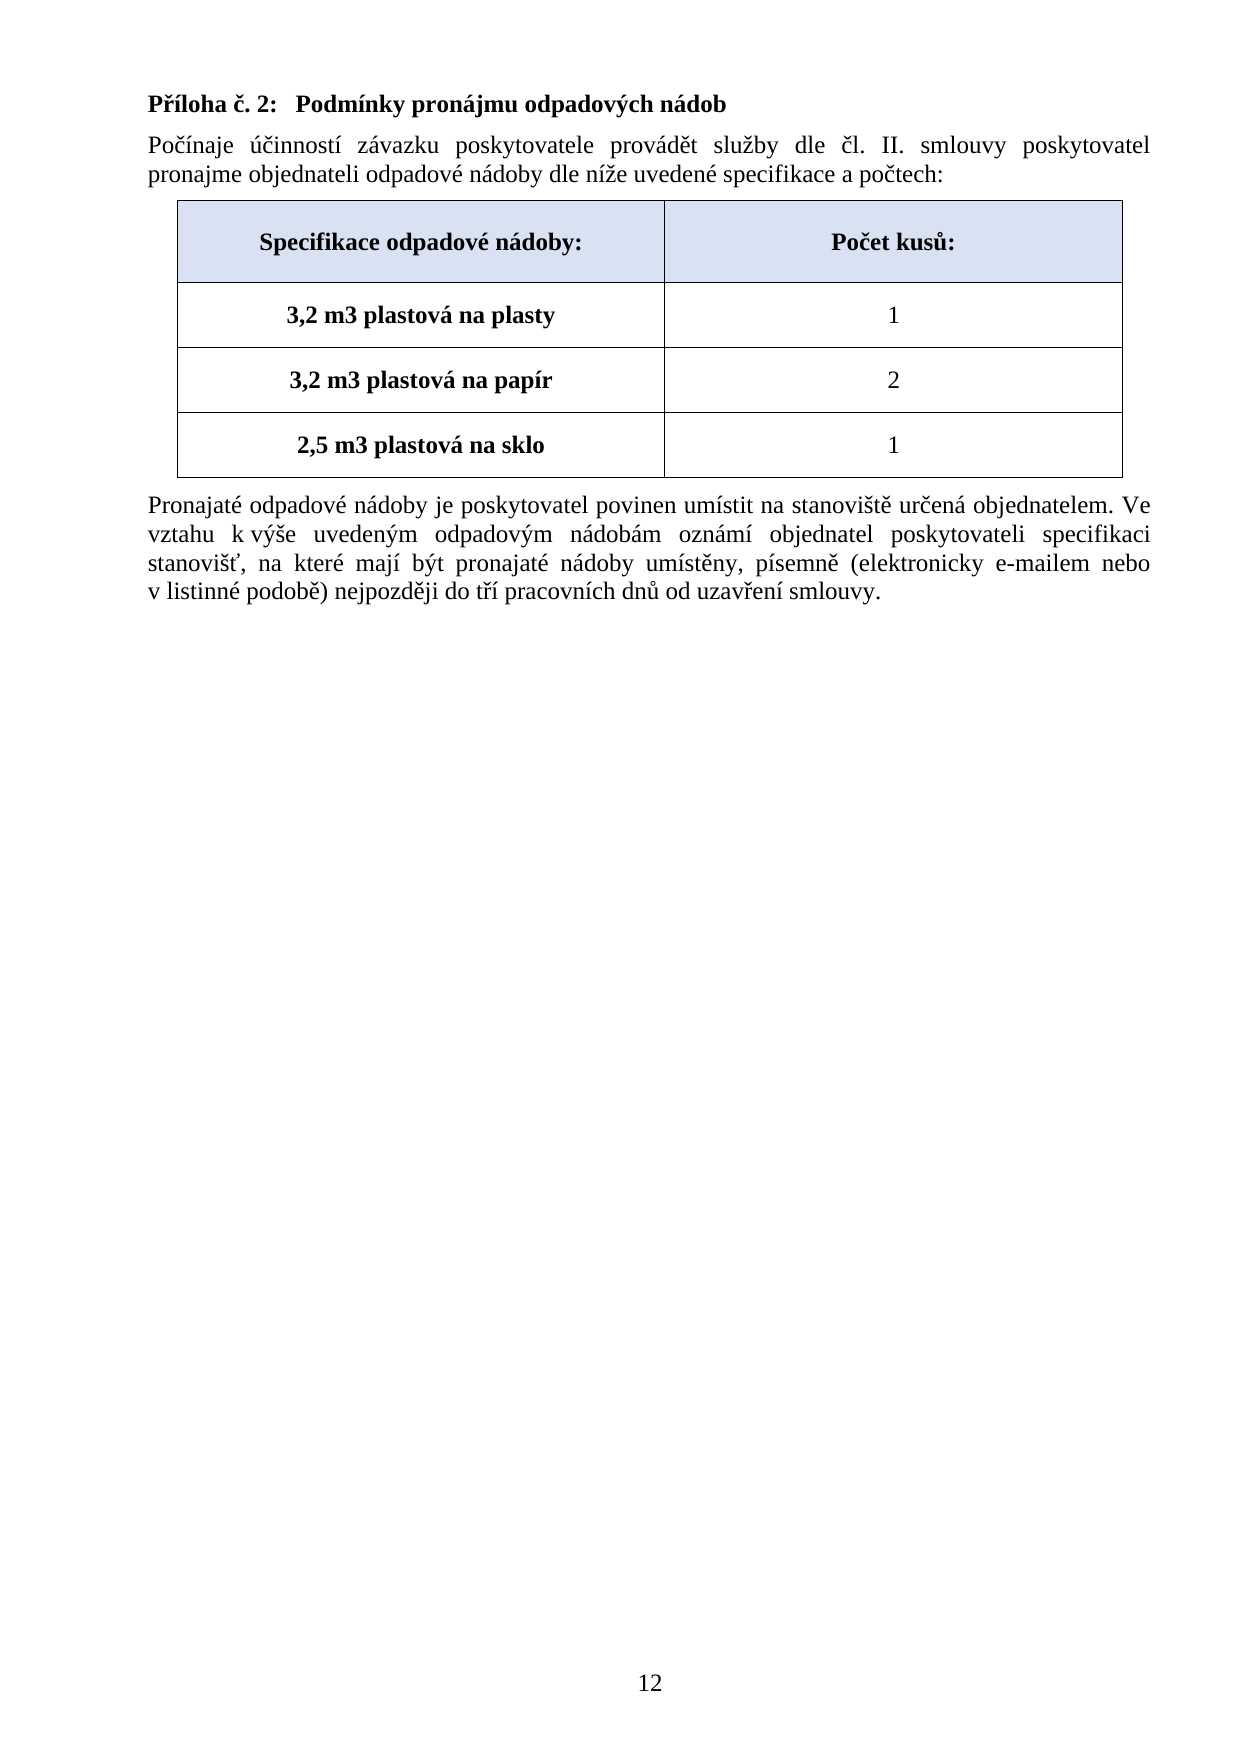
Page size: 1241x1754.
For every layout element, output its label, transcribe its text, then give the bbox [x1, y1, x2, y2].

table_cell 3,2 m3 plastová na papír [178, 348, 664, 412]
table_header Specifikace odpadové nádoby: [178, 201, 664, 282]
table_cell 3,2 m3 plastová na plasty [178, 283, 664, 347]
text Příloha č. 2: Podmínky pronájmu odpadových nádob [148, 89, 1152, 117]
text Pronajaté odpadové nádoby je poskytovatel povinen umístit na stanoviště určená objednatelem. Ve vztahu k výše uvedeným odpadovým nádobám oznámí objednatel poskytovateli specifikaci stanovišť, na které mají být pronajaté nádoby umístěny, písemně (elektronicky e-mailem nebo v listinné podobě) nejpozději do tří pracovních dnů od uzavření smlouvy. [148, 490, 1152, 605]
text Počínaje účinností závazku poskytovatele provádět služby dle čl. II. smlouvy poskytovatel pronajme objednateli odpadové nádoby dle níže uvedené specifikace a počtech: [148, 130, 1152, 187]
table_cell 2,5 m3 plastová na sklo [178, 413, 664, 477]
table_cell 1 [665, 283, 1122, 347]
table_header Počet kusů: [665, 201, 1122, 282]
table_cell 2 [665, 348, 1122, 412]
table_cell 1 [665, 413, 1122, 477]
